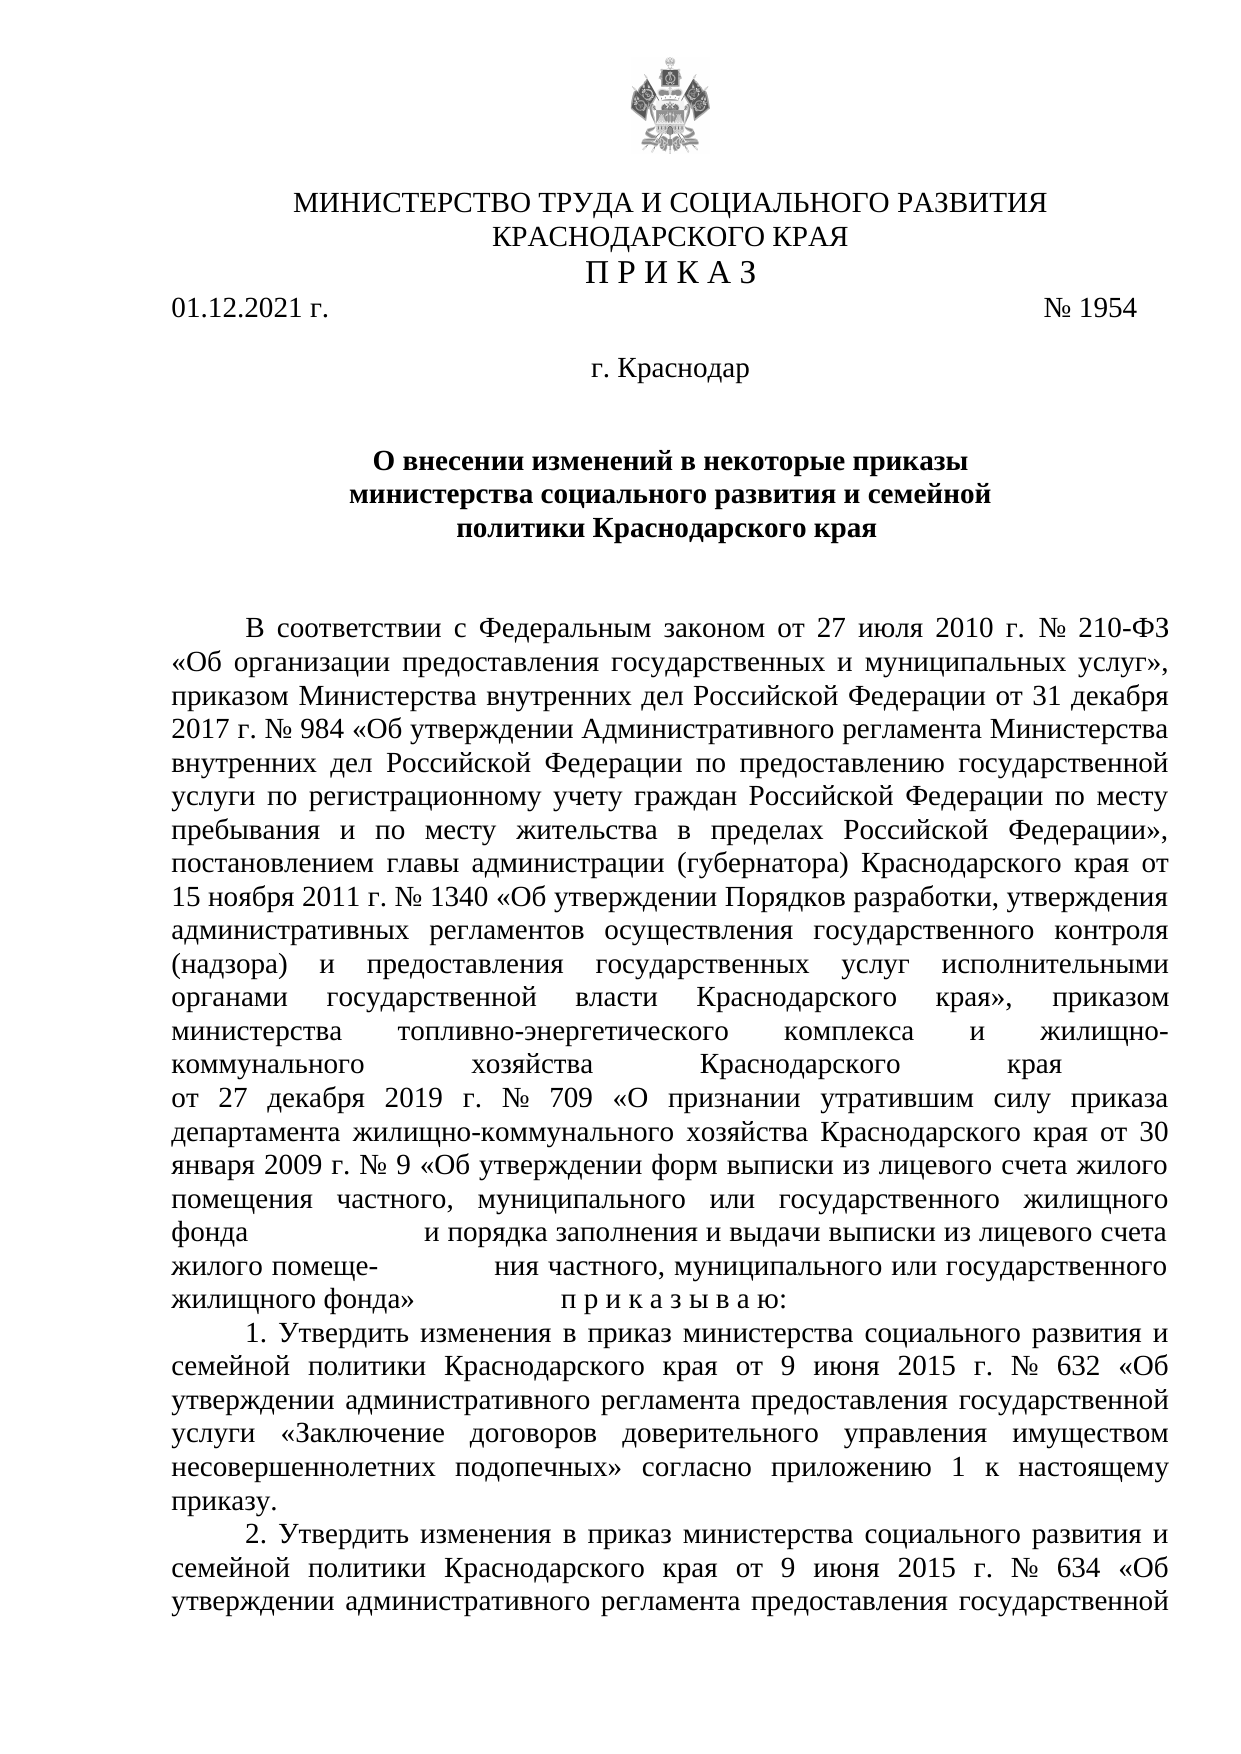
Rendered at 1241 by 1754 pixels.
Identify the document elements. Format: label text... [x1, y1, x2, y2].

text П Р И К А З [171, 252, 1169, 291]
text КРАСНОДАРСКОГО КРАЯ [171, 219, 1169, 252]
text г. Краснодар [171, 350, 1169, 383]
text В соответствии с Федеральным законом от 27 июля 2010 г. № 210-ФЗ «Об организации предоставления государственных и муниципальных услуг», приказом Министерства внутренних дел Российской Федерации от 31 декабря 2017 г. № 984 «Об утверждении Административного регламента Министерства внутренних дел Российской Федерации по предоставлению государственной услуги по регистрационному учету граждан Российской Федерации по месту пребывания и по месту жительства в пределах Российской Федерации», постановлением главы администрации (губернатора) Краснодарского края от 15 ноября 2011 г. № 1340 «Об утверждении Порядков разработки, утверждения административных регламентов осуществления государственного контроля (надзора) и предоставления государственных услуг исполнительными органами государственной власти Краснодарского края», приказом министерства топливно-энергетического комплекса и жилищно-коммунального хозяйства Краснодарского края от 27 декабря 2019 г. № 709 «О признании утратившим силу приказа департамента жилищно-коммунального хозяйства Краснодарского края от 30 января 2009 г. № 9 «Об утверждении форм выписки из лицевого счета жилого помещения частного, муниципального или государственного жилищного фонда и порядка заполнения и выдачи выписки из лицевого счета жилого помеще- ния частного, муниципального или государственного жилищного фонда» п р и к а з ы в а ю: [171, 611, 1169, 1315]
text МИНИСТЕРСТВО ТРУДА И СОЦИАЛЬНОГО РАЗВИТИЯ [171, 185, 1169, 219]
text министерства социального развития и семейной [171, 476, 1169, 510]
text политики Краснодарского края [171, 510, 1169, 543]
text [171, 1516, 1169, 1617]
text О внесении изменений в некоторые приказы [171, 443, 1169, 476]
text 01.12.2021 г. № 1954 [171, 291, 1169, 324]
text 1. Утвердить изменения в приказ министерства социального развития и семейной политики Краснодарского края от 9 июня 2015 г. № 632 «Об утверждении административного регламента предоставления государственной услуги «Заключение договоров доверительного управления имуществом несовершеннолетних подопечных» согласно приложению 1 к настоящему приказу. [171, 1315, 1169, 1516]
